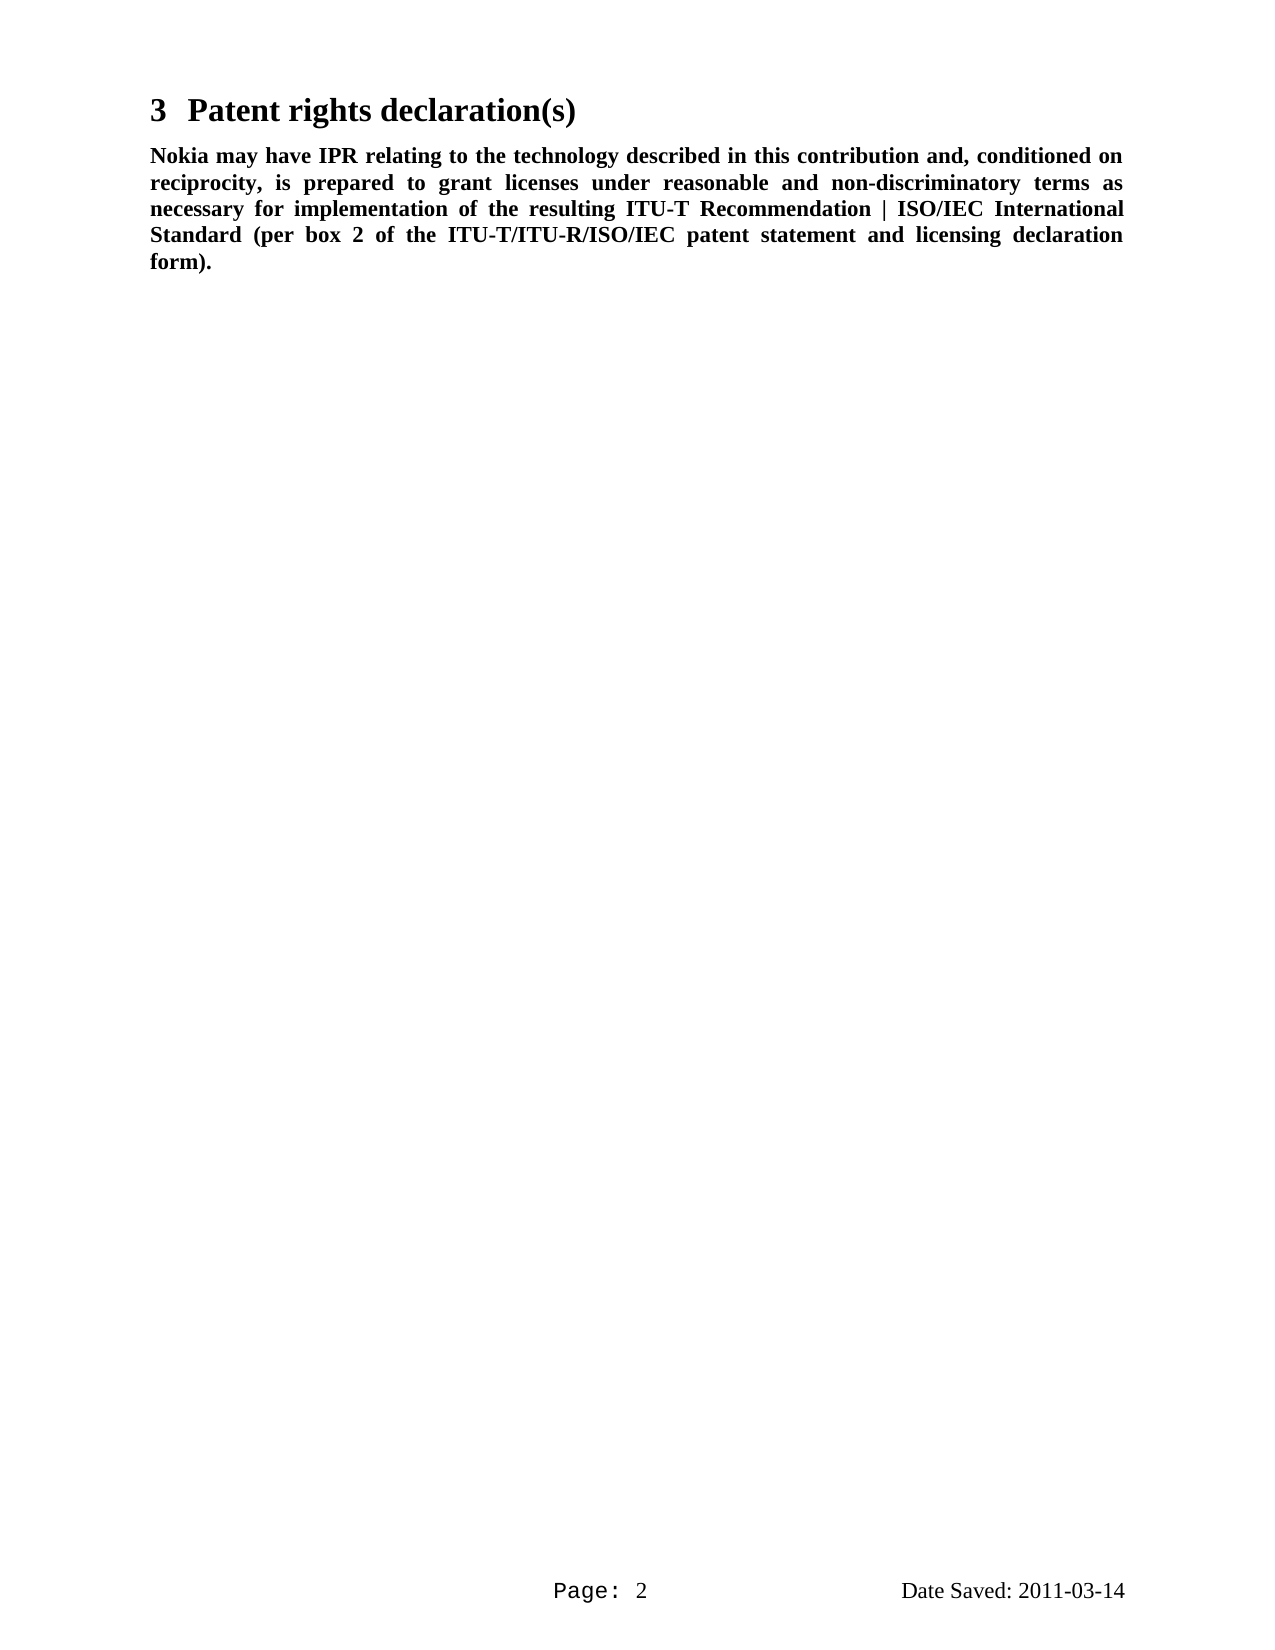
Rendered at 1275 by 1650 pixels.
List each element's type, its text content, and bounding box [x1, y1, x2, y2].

text Nokia may have IPR relating to the technology described in this contribution and, conditioned on reciprocity, is prepared to grant licenses under reasonable and non-discriminatory terms as necessary for implementation of the resulting ITU-T Recommendation | ISO/IEC International Standard (per box 2 of the ITU-T/ITU-R/ISO/IEC patent statement and licensing declaration form). [150, 142, 1125, 274]
subtitle Patent rights declaration(s) [150, 90, 1125, 128]
